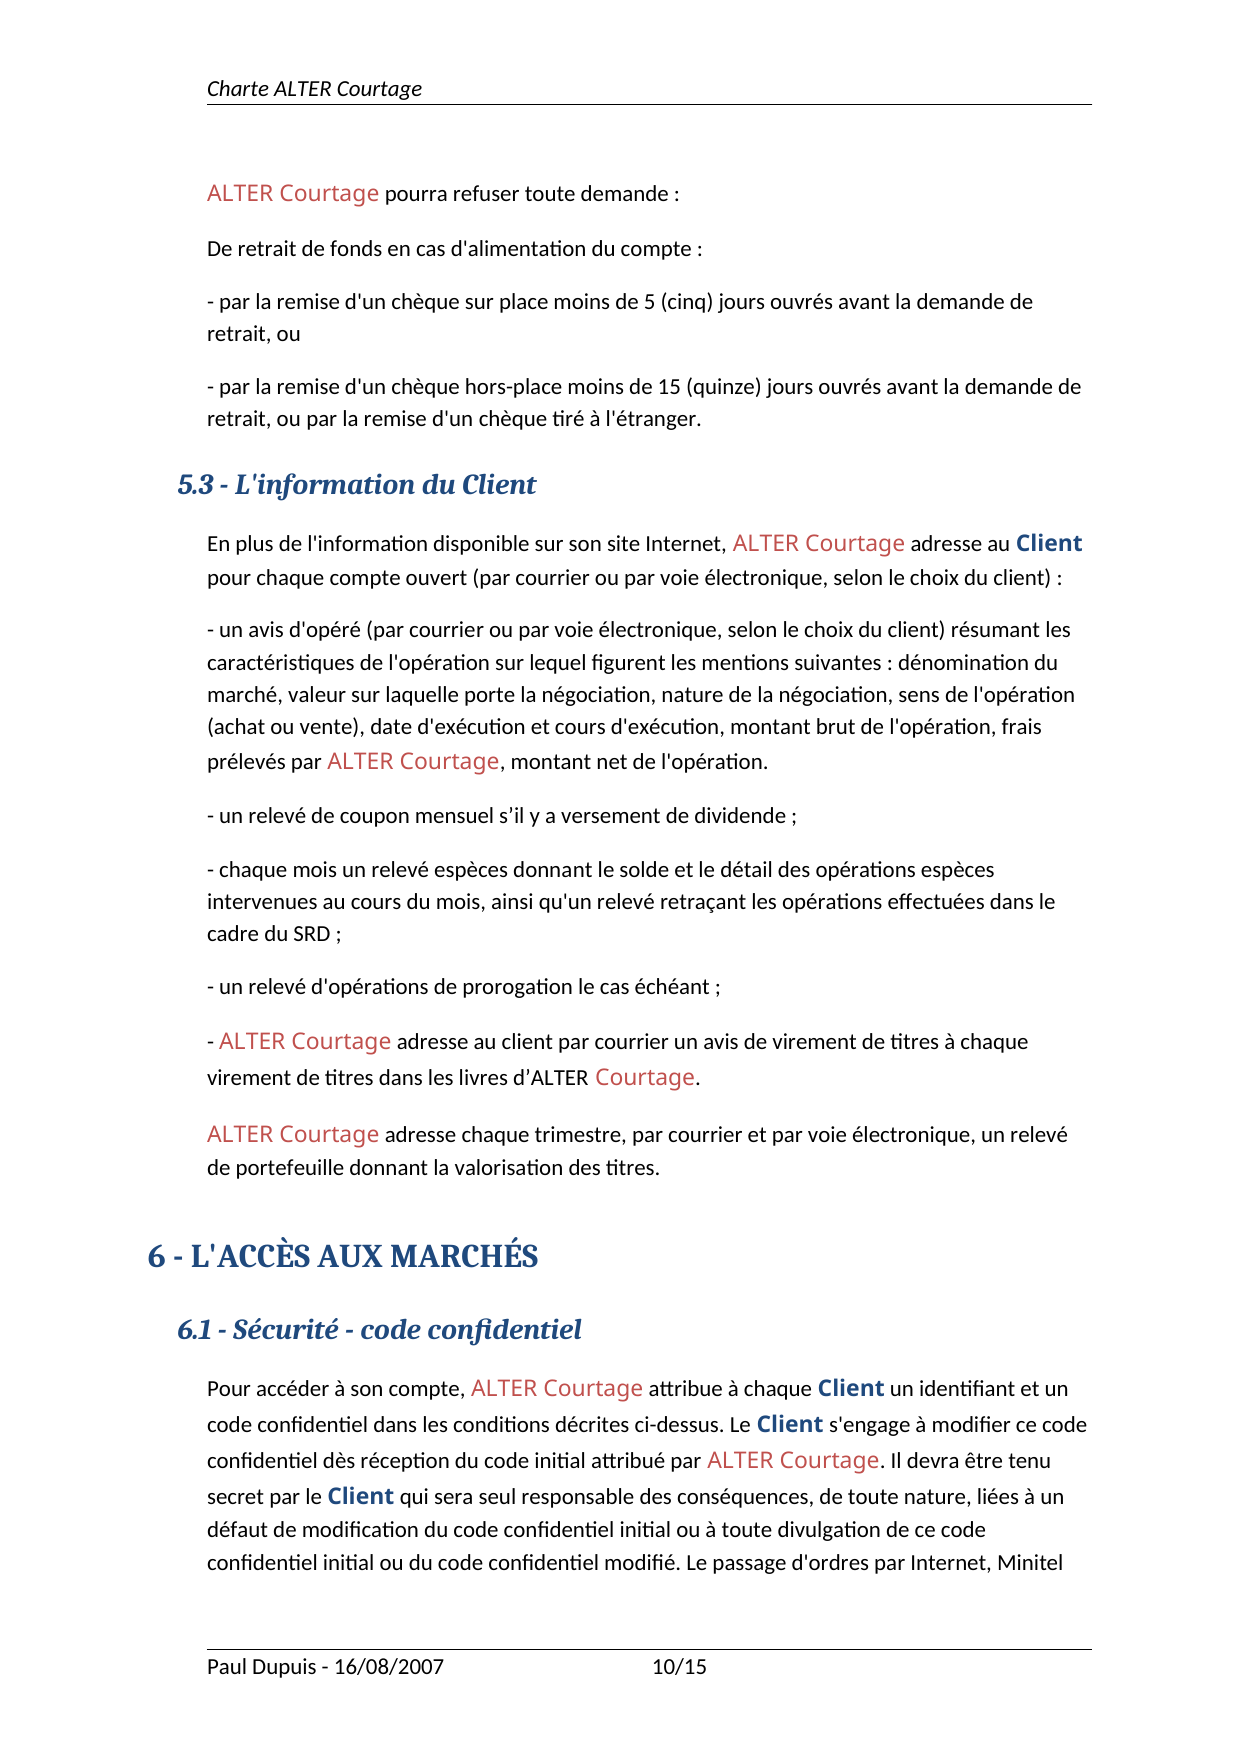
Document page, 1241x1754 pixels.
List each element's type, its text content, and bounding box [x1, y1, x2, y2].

text - chaque mois un relevé espèces donnant le solde et le détail des opérations espèces intervenues au cours du mois, ainsi qu'un relevé retraçant les opérations effectuées dans le cadre du SRD ; [207, 855, 1092, 947]
text - un relevé de coupon mensuel s’il y a versement de dividende ; [207, 802, 1092, 830]
text - ALTER Courtage adresse au client par courrier un avis de virement de titres à chaque virement de titres dans les livres d’ALTER Courtage. [207, 1025, 1092, 1092]
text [207, 1372, 1092, 1576]
text ALTER Courtage adresse chaque trimestre, par courrier et par voie électronique, un relevé de portefeuille donnant la valorisation des titres. [207, 1118, 1092, 1181]
text ALTER Courtage pourra refuser toute demande : [207, 177, 1092, 208]
text En plus de l'information disponible sur son site Internet, ALTER Courtage adresse au Client pour chaque compte ouvert (par courrier ou par voie électronique, selon le choix du client) : [207, 527, 1092, 591]
subtitle L'ACCÈS AUX MARCHÉS [148, 1237, 1092, 1276]
text - par la remise d'un chèque sur place moins de 5 (cinq) jours ouvrés avant la demande de retrait, ou [207, 287, 1092, 347]
subtitle Sécurité - code confidentiel [177, 1313, 1092, 1346]
text - un avis d'opéré (par courrier ou par voie électronique, selon le choix du client) résumant les caractéristiques de l'opération sur lequel figurent les mentions suivantes : dénomination du marché, valeur sur laquelle porte la négociation, nature de la négociation, sens de l'opération (achat ou vente), date d'exécution et cours d'exécution, montant brut de l'opération, frais prélevés par ALTER Courtage, montant net de l'opération. [207, 616, 1092, 776]
text - par la remise d'un chèque hors-place moins de 15 (quinze) jours ouvrés avant la demande de retrait, ou par la remise d'un chèque tiré à l'étranger. [207, 372, 1092, 432]
text De retrait de fonds en cas d'alimentation du compte : [207, 234, 1092, 262]
text - un relevé d'opérations de prorogation le cas échéant ; [207, 972, 1092, 1000]
subtitle L'information du Client [177, 468, 1092, 501]
